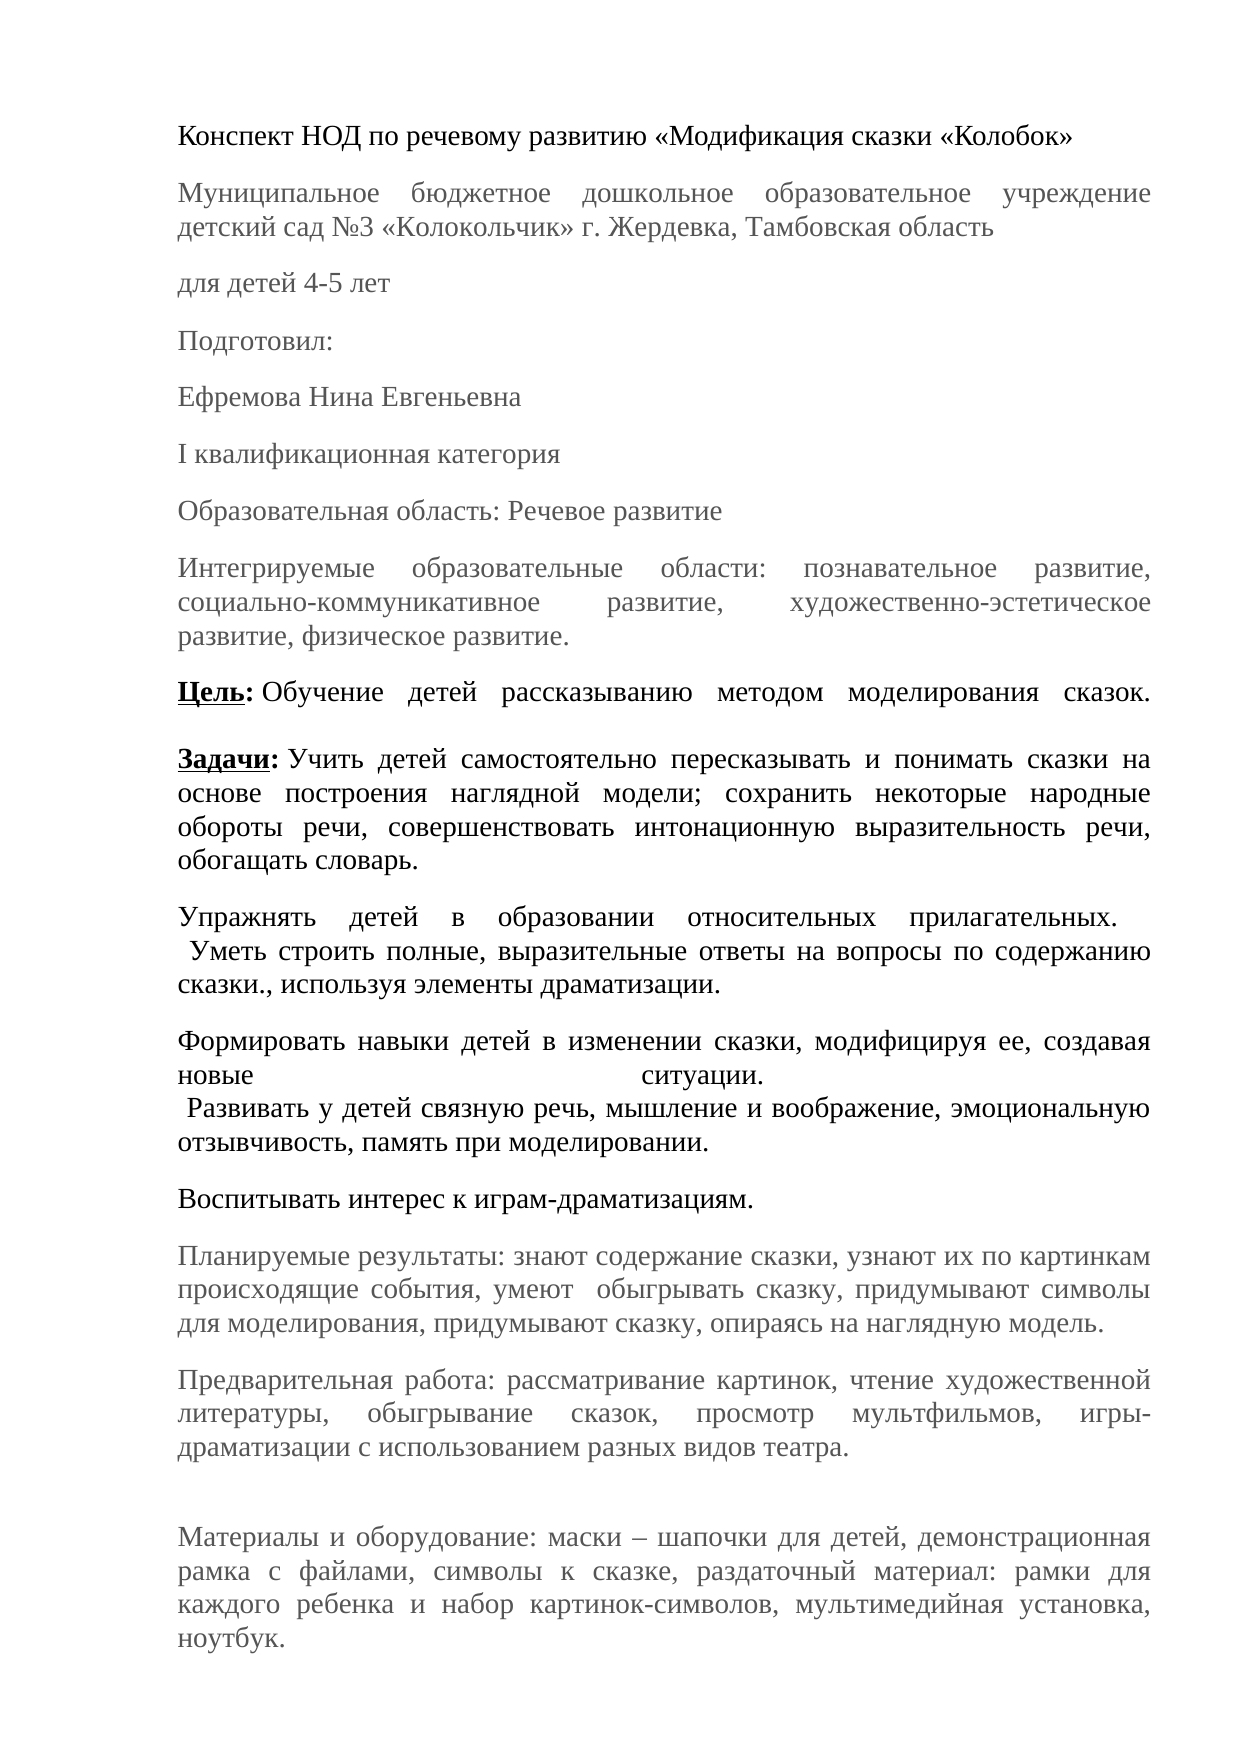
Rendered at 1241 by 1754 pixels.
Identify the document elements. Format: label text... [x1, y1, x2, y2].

text Формировать навыки детей в изменении сказки, модифицируя ее, создавая новые ситуации. Развивать у детей связную речь, мышление и воображение, эмоциональную отзывчивость, память при моделировании. [177, 1023, 1152, 1157]
text Воспитывать интерес к играм-драматизациям. [177, 1181, 1152, 1214]
text Материалы и оборудование: маски – шапочки для детей, демонстрационная рамка с файлами, символы к сказке, раздаточный материал: рамки для каждого ребенка и набор картинок-символов, мультимедийная установка, ноутбук. [177, 1486, 1152, 1654]
text Цель: Обучение детей рассказыванию методом моделирования сказок. Задачи: Учить детей самостоятельно пересказывать и понимать сказки на основе построения наглядной модели; сохранить некоторые народные обороты речи, совершенствовать интонационную выразительность речи, обогащать словарь. [177, 674, 1152, 876]
text Образовательная область: Речевое развитие [177, 493, 1152, 527]
text Упражнять детей в образовании относительных прилагательных. Уметь строить полные, выразительные ответы на вопросы по содержанию сказки., используя элементы драматизации. [177, 899, 1152, 1000]
text для детей 4-5 лет [177, 266, 1152, 299]
text Ефремова Нина Евгеньевна [177, 379, 1152, 413]
text Интегрируемые образовательные области: познавательное развитие, социально-коммуникативное развитие, художественно-эстетическое развитие, физическое развитие. [177, 551, 1152, 651]
text Планируемые результаты: знают содержание сказки, узнают их по картинкам происходящие события, умеют обыгрывать сказку, придумывают символы для моделирования, придумывают сказку, опираясь на наглядную модель. [177, 1238, 1152, 1338]
text Предварительная работа: рассматривание картинок, чтение художественной литературы, обыгрывание сказок, просмотр мультфильмов, игры-драматизации с использованием разных видов театра. [177, 1362, 1152, 1463]
text Подготовил: [177, 323, 1152, 356]
text Конспект НОД по речевому развитию «Модификация сказки «Колобок» [177, 118, 1152, 152]
text Муниципальное бюджетное дошкольное образовательное учреждение детский сад №3 «Колокольчик» г. Жердевка, Тамбовская область [177, 175, 1152, 242]
text I квалификационная категория [177, 437, 1152, 470]
